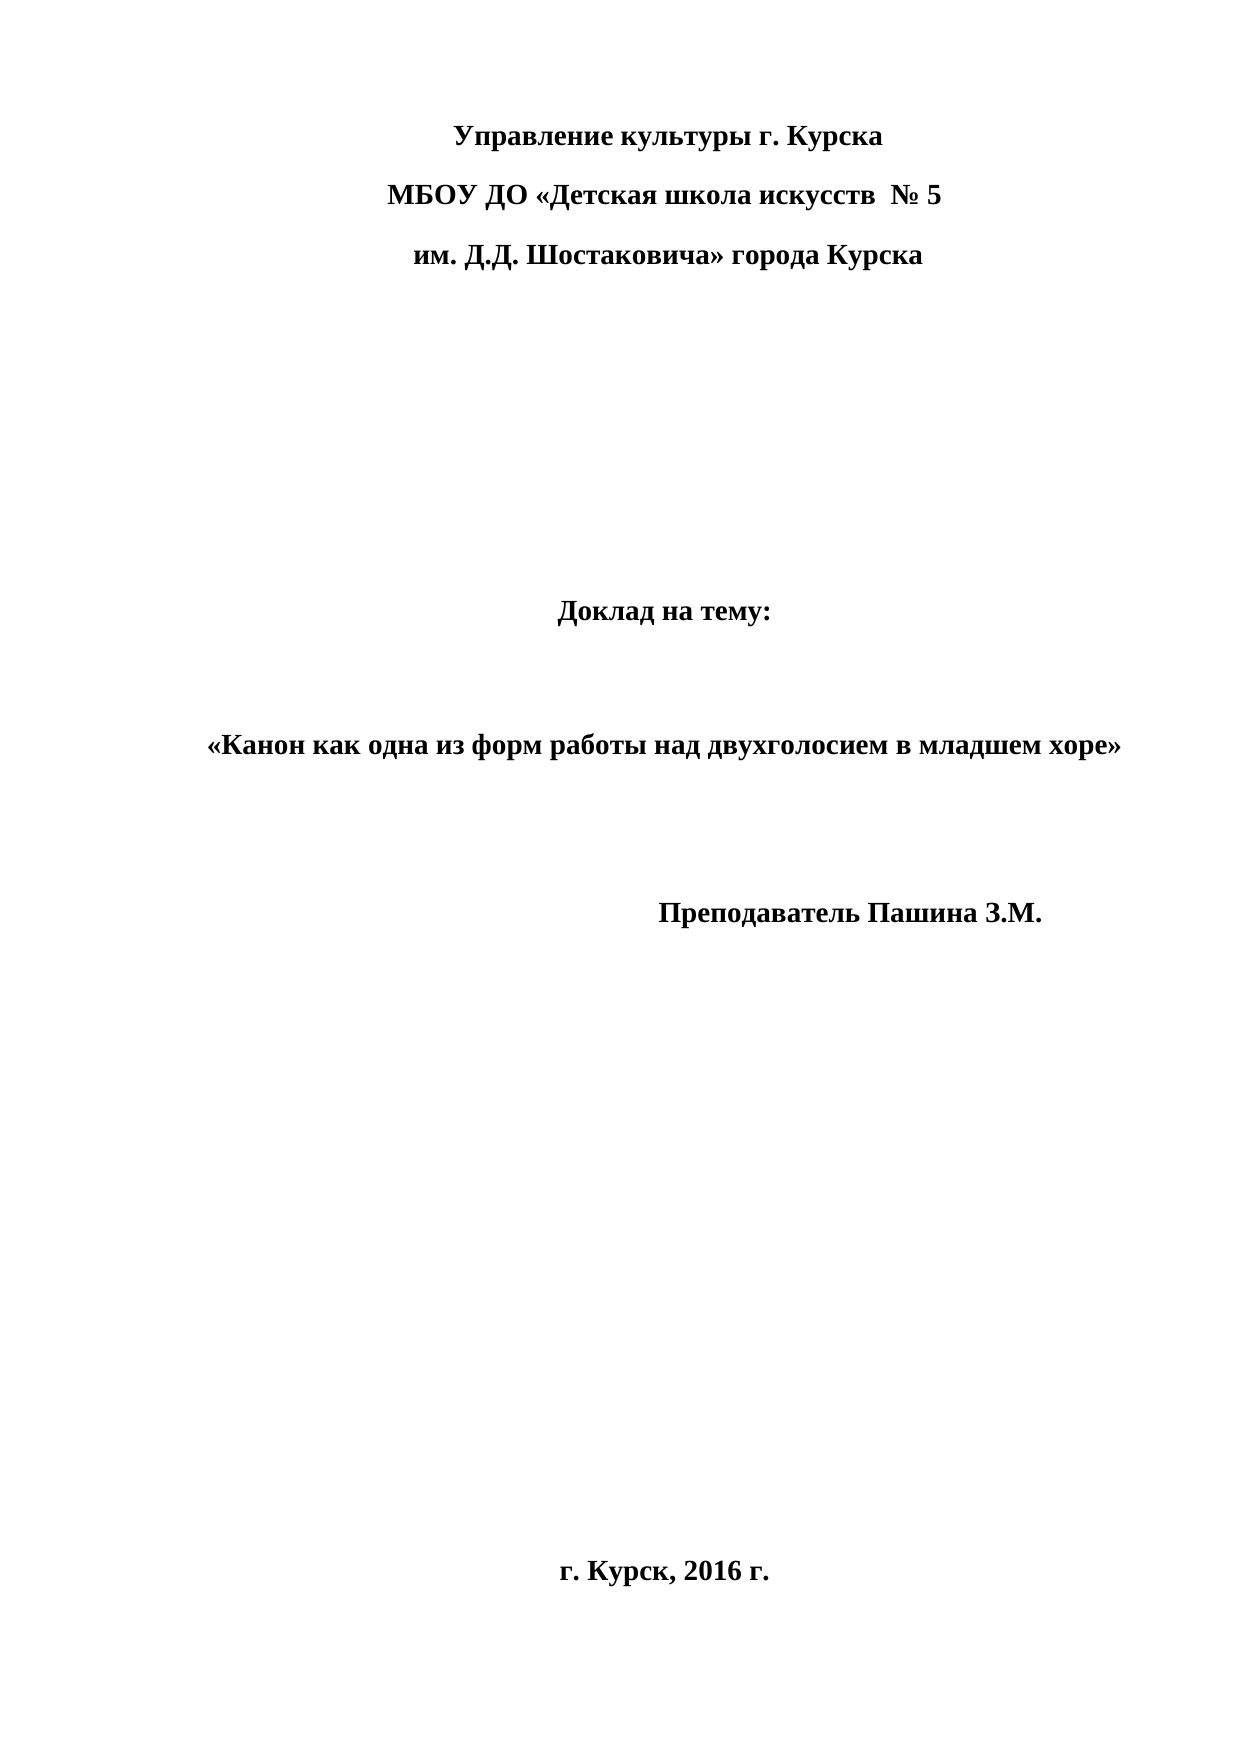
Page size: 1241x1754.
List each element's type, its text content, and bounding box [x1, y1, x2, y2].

text Управление культуры г. Курска [177, 118, 1122, 152]
text Доклад на тему: [177, 593, 1152, 627]
text г. Курск, 2016 г. [177, 1553, 1152, 1586]
text МБОУ ДО «Детская школа искусств № 5 [177, 177, 1152, 211]
text Преподаватель Пашина З.М. [177, 895, 1152, 928]
text им. Д.Д. Шостаковича» города Курска [177, 237, 1152, 270]
text «Канон как одна из форм работы над двухголосием в младшем хоре» [177, 727, 1152, 761]
